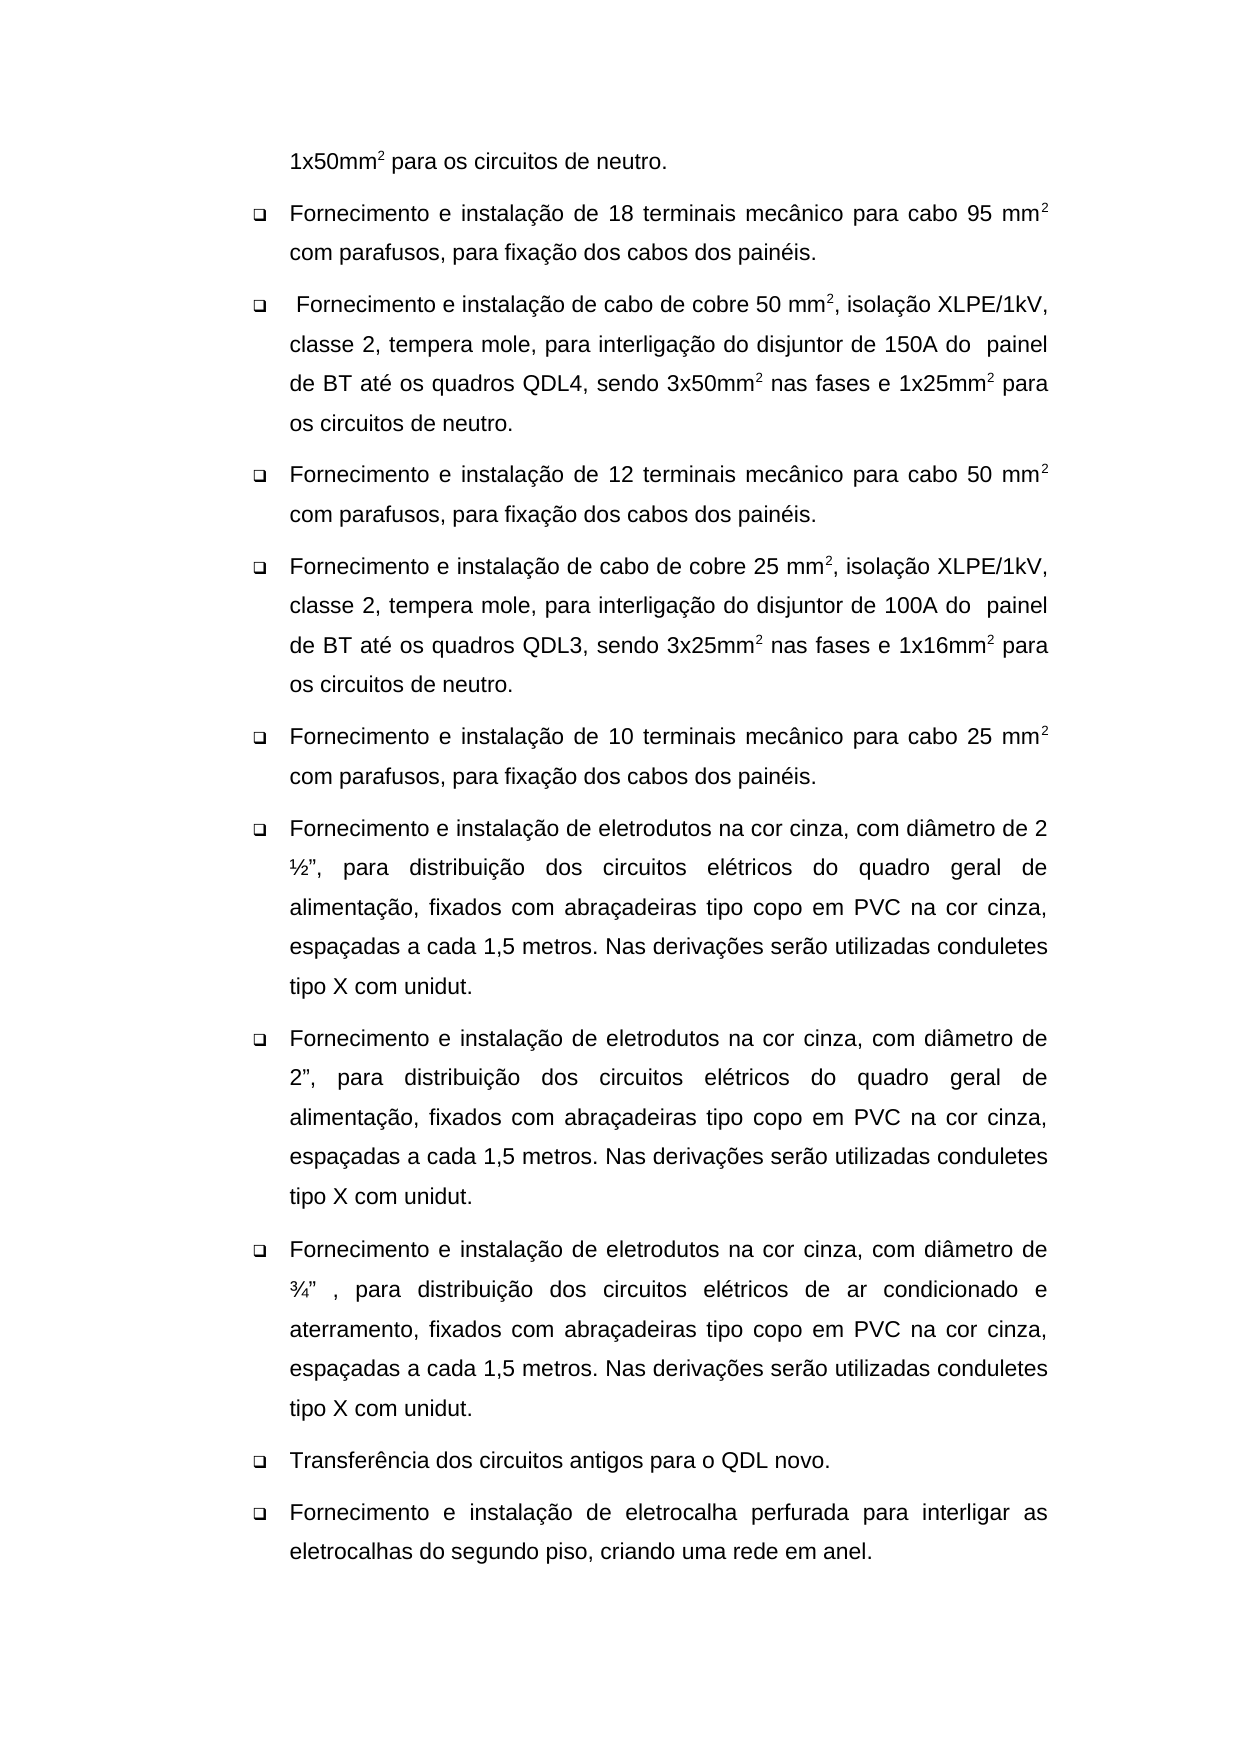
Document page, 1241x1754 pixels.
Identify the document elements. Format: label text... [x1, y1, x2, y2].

list Fornecimento e instalação de eletrodutos na cor cinza, com diâmetro de ¾” , para distribuição dos circuitos elétricos de ar condicionado e aterramento, fixados com abraçadeiras tipo copo em PVC na cor cinza, espaçadas a cada 1,5 metros. Nas derivações serão utilizadas conduletes tipo X com unidut. [252, 1234, 1048, 1421]
list Fornecimento e instalação de cabo de cobre 50 mm2, isolação XLPE/1kV, classe 2, tempera mole, para interligação do disjuntor de 150A do painel de BT até os quadros QDL4, sendo 3x50mm2 nas fases e 1x25mm2 para os circuitos de neutro. [252, 291, 1048, 436]
list Fornecimento e instalação de cabo de cobre 25 mm2, isolação XLPE/1kV, classe 2, tempera mole, para interligação do disjuntor de 100A do painel de BT até os quadros QDL3, sendo 3x25mm2 nas fases e 1x16mm2 para os circuitos de neutro. [252, 553, 1048, 698]
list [252, 148, 1048, 174]
list Fornecimento e instalação de eletrodutos na cor cinza, com diâmetro de 2”, para distribuição dos circuitos elétricos do quadro geral de alimentação, fixados com abraçadeiras tipo copo em PVC na cor cinza, espaçadas a cada 1,5 metros. Nas derivações serão utilizadas conduletes tipo X com unidut. [252, 1025, 1048, 1209]
list Fornecimento e instalação de eletrocalha perfurada para interligar as eletrocalhas do segundo piso, criando uma rede em anel. [252, 1499, 1048, 1565]
list Fornecimento e instalação de eletrodutos na cor cinza, com diâmetro de 2 ½”, para distribuição dos circuitos elétricos do quadro geral de alimentação, fixados com abraçadeiras tipo copo em PVC na cor cinza, espaçadas a cada 1,5 metros. Nas derivações serão utilizadas conduletes tipo X com unidut. [252, 815, 1048, 999]
list Fornecimento e instalação de 10 terminais mecânico para cabo 25 mm2 com parafusos, para fixação dos cabos dos painéis. [252, 723, 1048, 789]
list Transferência dos circuitos antigos para o QDL novo. [252, 1447, 1048, 1473]
list Fornecimento e instalação de 18 terminais mecânico para cabo 95 mm2 com parafusos, para fixação dos cabos dos painéis. [252, 199, 1048, 265]
list Fornecimento e instalação de 12 terminais mecânico para cabo 50 mm2 com parafusos, para fixação dos cabos dos painéis. [252, 461, 1048, 527]
